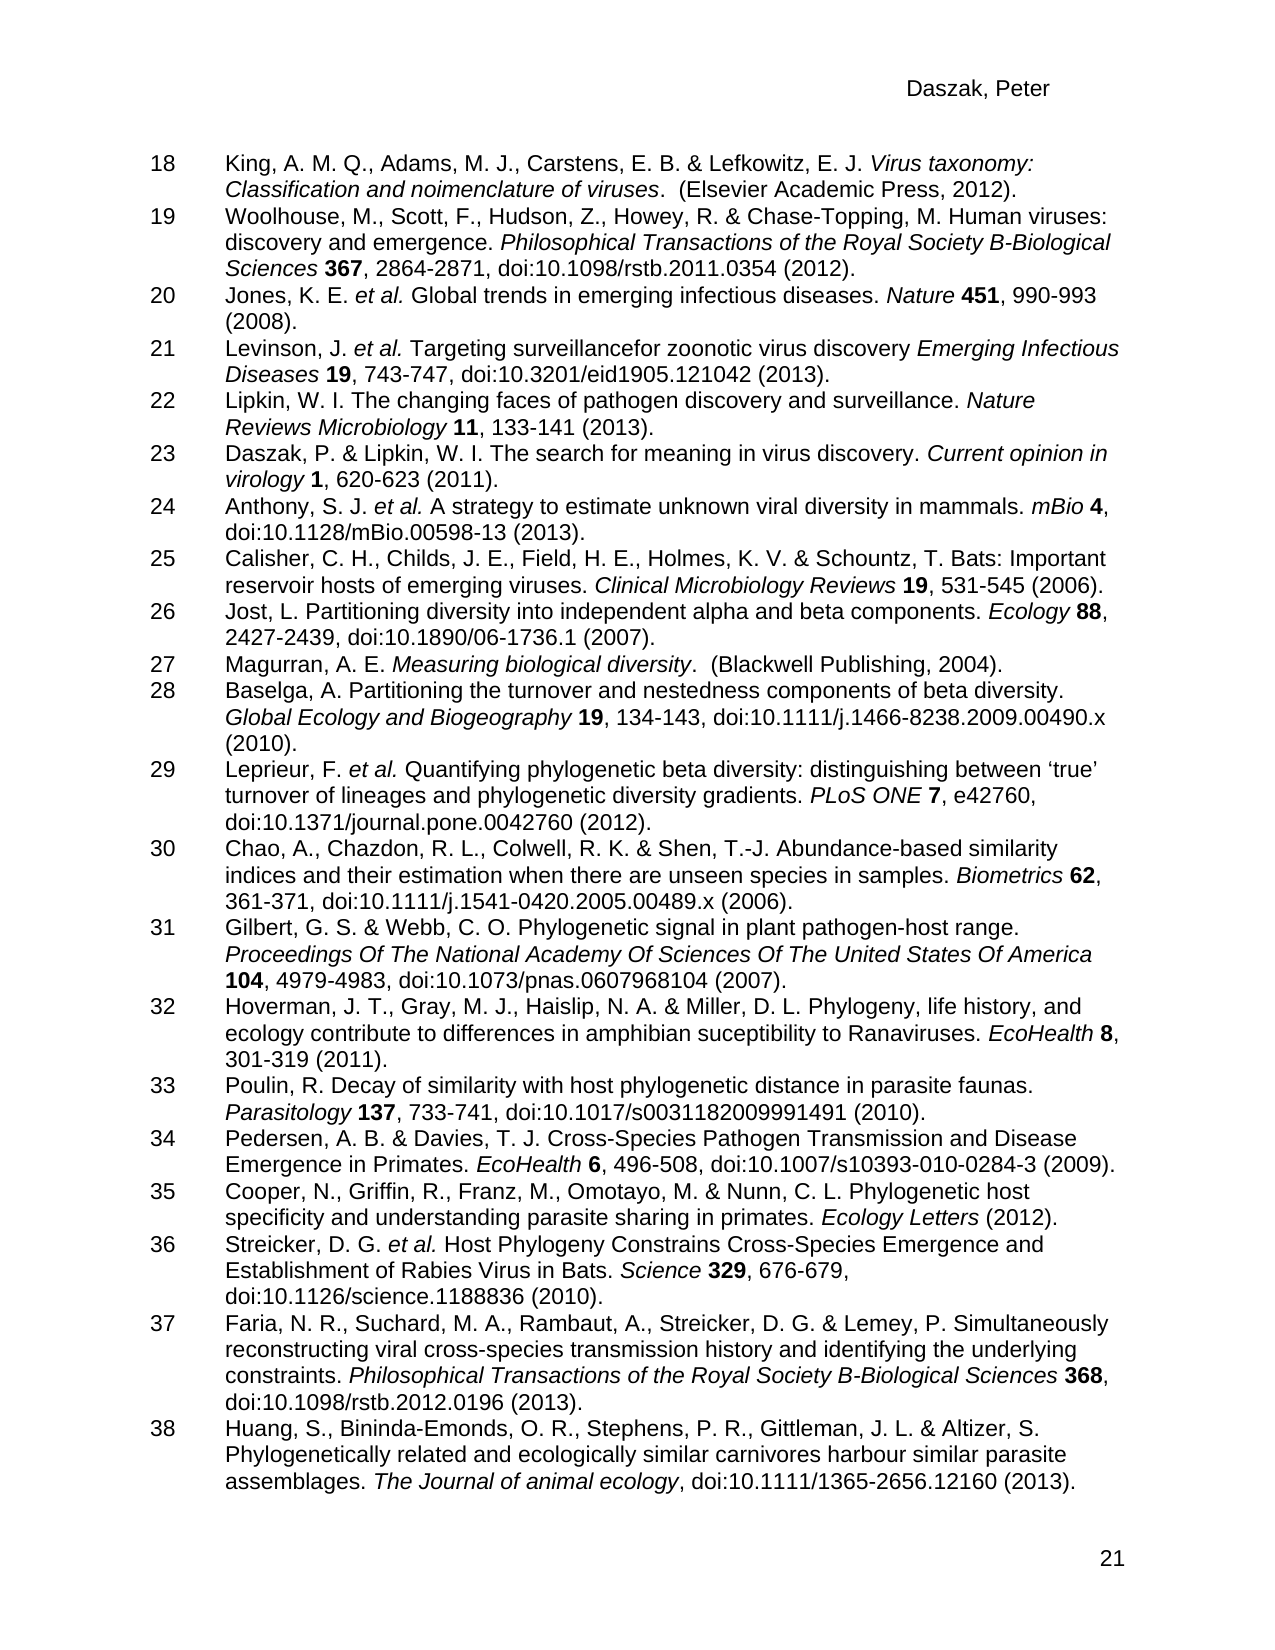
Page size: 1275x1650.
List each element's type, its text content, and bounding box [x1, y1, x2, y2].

text 33 Poulin, R. Decay of similarity with host phylogenetic distance in parasite faunas. Parasitology 137, 733-741, doi:10.1017/s0031182009991491 (2010). [150, 1072, 1125, 1125]
text 36 Streicker, D. G. et al. Host Phylogeny Constrains Cross-Species Emergence and Establishment of Rabies Virus in Bats. Science 329, 676-679, doi:10.1126/science.1188836 (2010). [150, 1231, 1125, 1309]
text 30 Chao, A., Chazdon, R. L., Colwell, R. K. & Shen, T.-J. Abundance-based similarity indices and their estimation when there are unseen species in samples. Biometrics 62, 361-371, doi:10.1111/j.1541-0420.2005.00489.x (2006). [150, 835, 1125, 914]
text 22 Lipkin, W. I. The changing faces of pathogen discovery and surveillance. Nature Reviews Microbiology 11, 133-141 (2013). [150, 387, 1125, 440]
text 26 Jost, L. Partitioning diversity into independent alpha and beta components. Ecology 88, 2427-2439, doi:10.1890/06-1736.1 (2007). [150, 598, 1125, 651]
text 37 Faria, N. R., Suchard, M. A., Rambaut, A., Streicker, D. G. & Lemey, P. Simultaneously reconstructing viral cross-species transmission history and identifying the underlying constraints. Philosophical Transactions of the Royal Society B-Biological Sciences 368, doi:10.1098/rstb.2012.0196 (2013). [150, 1309, 1125, 1415]
text 35 Cooper, N., Griffin, R., Franz, M., Omotayo, M. & Nunn, C. L. Phylogenetic host specificity and understanding parasite sharing in primates. Ecology Letters (2012). [150, 1178, 1125, 1231]
text 31 Gilbert, G. S. & Webb, C. O. Phylogenetic signal in plant pathogen-host range. Proceedings Of The National Academy Of Sciences Of The United States Of America 104, 4979-4983, doi:10.1073/pnas.0607968104 (2007). [150, 914, 1125, 993]
text 20 Jones, K. E. et al. Global trends in emerging infectious diseases. Nature 451, 990-993 (2008). [150, 282, 1125, 334]
text 29 Leprieur, F. et al. Quantifying phylogenetic beta diversity: distinguishing between ‘true’ turnover of lineages and phylogenetic diversity gradients. PLoS ONE 7, e42760, doi:10.1371/journal.pone.0042760 (2012). [150, 756, 1125, 835]
text 32 Hoverman, J. T., Gray, M. J., Haislip, N. A. & Miller, D. L. Phylogeny, life history, and ecology contribute to differences in amphibian suceptibility to Ranaviruses. EcoHealth 8, 301-319 (2011). [150, 993, 1125, 1072]
text 24 Anthony, S. J. et al. A strategy to estimate unknown viral diversity in mammals. mBio 4, doi:10.1128/mBio.00598-13 (2013). [150, 493, 1125, 545]
text 27 Magurran, A. E. Measuring biological diversity. (Blackwell Publishing, 2004). [150, 651, 1125, 677]
text 19 Woolhouse, M., Scott, F., Hudson, Z., Howey, R. & Chase-Topping, M. Human viruses: discovery and emergence. Philosophical Transactions of the Royal Society B-Biological Sciences 367, 2864-2871, doi:10.1098/rstb.2011.0354 (2012). [150, 203, 1125, 282]
text 38 Huang, S., Bininda-Emonds, O. R., Stephens, P. R., Gittleman, J. L. & Altizer, S. Phylogenetically related and ecologically similar carnivores harbour similar parasite assemblages. The Journal of animal ecology, doi:10.1111/1365-2656.12160 (2013). [150, 1415, 1125, 1494]
text 28 Baselga, A. Partitioning the turnover and nestedness components of beta diversity. Global Ecology and Biogeography 19, 134-143, doi:10.1111/j.1466-8238.2009.00490.x (2010). [150, 677, 1125, 756]
text 23 Daszak, P. & Lipkin, W. I. The search for meaning in virus discovery. Current opinion in virology 1, 620-623 (2011). [150, 440, 1125, 493]
text 18 King, A. M. Q., Adams, M. J., Carstens, E. B. & Lefkowitz, E. J. Virus taxonomy: Classification and noimenclature of viruses. (Elsevier Academic Press, 2012). [150, 150, 1125, 203]
text 25 Calisher, C. H., Childs, J. E., Field, H. E., Holmes, K. V. & Schountz, T. Bats: Important reservoir hosts of emerging viruses. Clinical Microbiology Reviews 19, 531-545 (2006). [150, 545, 1125, 598]
text 21 Levinson, J. et al. Targeting surveillancefor zoonotic virus discovery Emerging Infectious Diseases 19, 743-747, doi:10.3201/eid1905.121042 (2013). [150, 334, 1125, 387]
text 34 Pedersen, A. B. & Davies, T. J. Cross-Species Pathogen Transmission and Disease Emergence in Primates. EcoHealth 6, 496-508, doi:10.1007/s10393-010-0284-3 (2009). [150, 1125, 1125, 1178]
